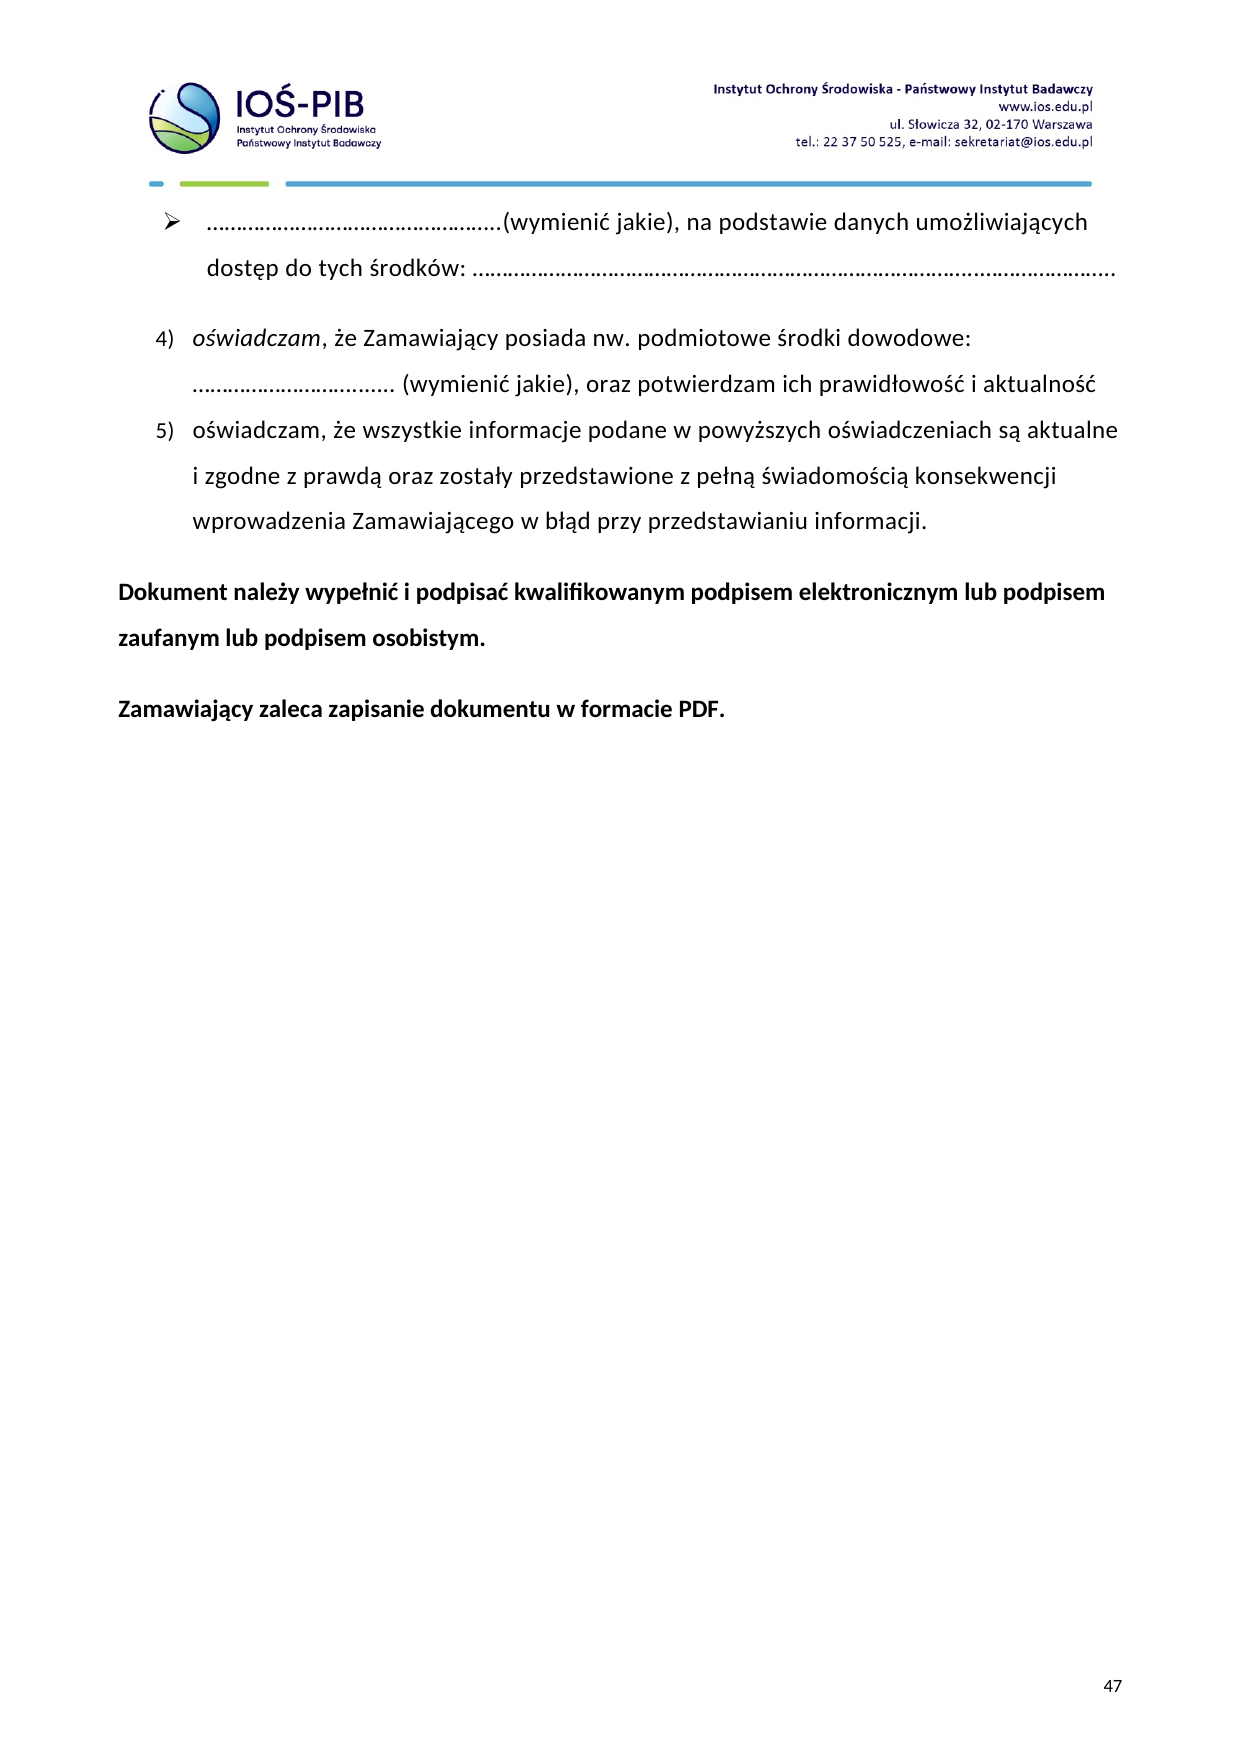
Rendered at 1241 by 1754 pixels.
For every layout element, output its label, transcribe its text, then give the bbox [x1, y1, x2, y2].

text Dokument należy wypełnić i podpisać kwalifikowanym podpisem elektronicznym lub podpisem zaufanym lub podpisem osobistym. [118, 576, 1122, 652]
list oświadczam, że Zamawiający posiada nw. podmiotowe środki dowodowe: ………………………..….. (wymienić jakie), oraz potwierdzam ich prawidłowość i aktualność [155, 323, 1122, 399]
text Zamawiający zaleca zapisanie dokumentu w formacie PDF. [118, 693, 1122, 723]
list …………………………………………..(wymienić jakie), na podstawie danych umożliwiających dostęp do tych środków: …………………………………………………………………………..………………….. [162, 203, 1122, 282]
picture [0, 0, 1236, 203]
list oświadczam, że wszystkie informacje podane w powyższych oświadczeniach są aktualne i zgodne z prawdą oraz zostały przedstawione z pełną świadomością konsekwencji wprowadzenia Zamawiającego w błąd przy przedstawianiu informacji. [155, 414, 1122, 536]
